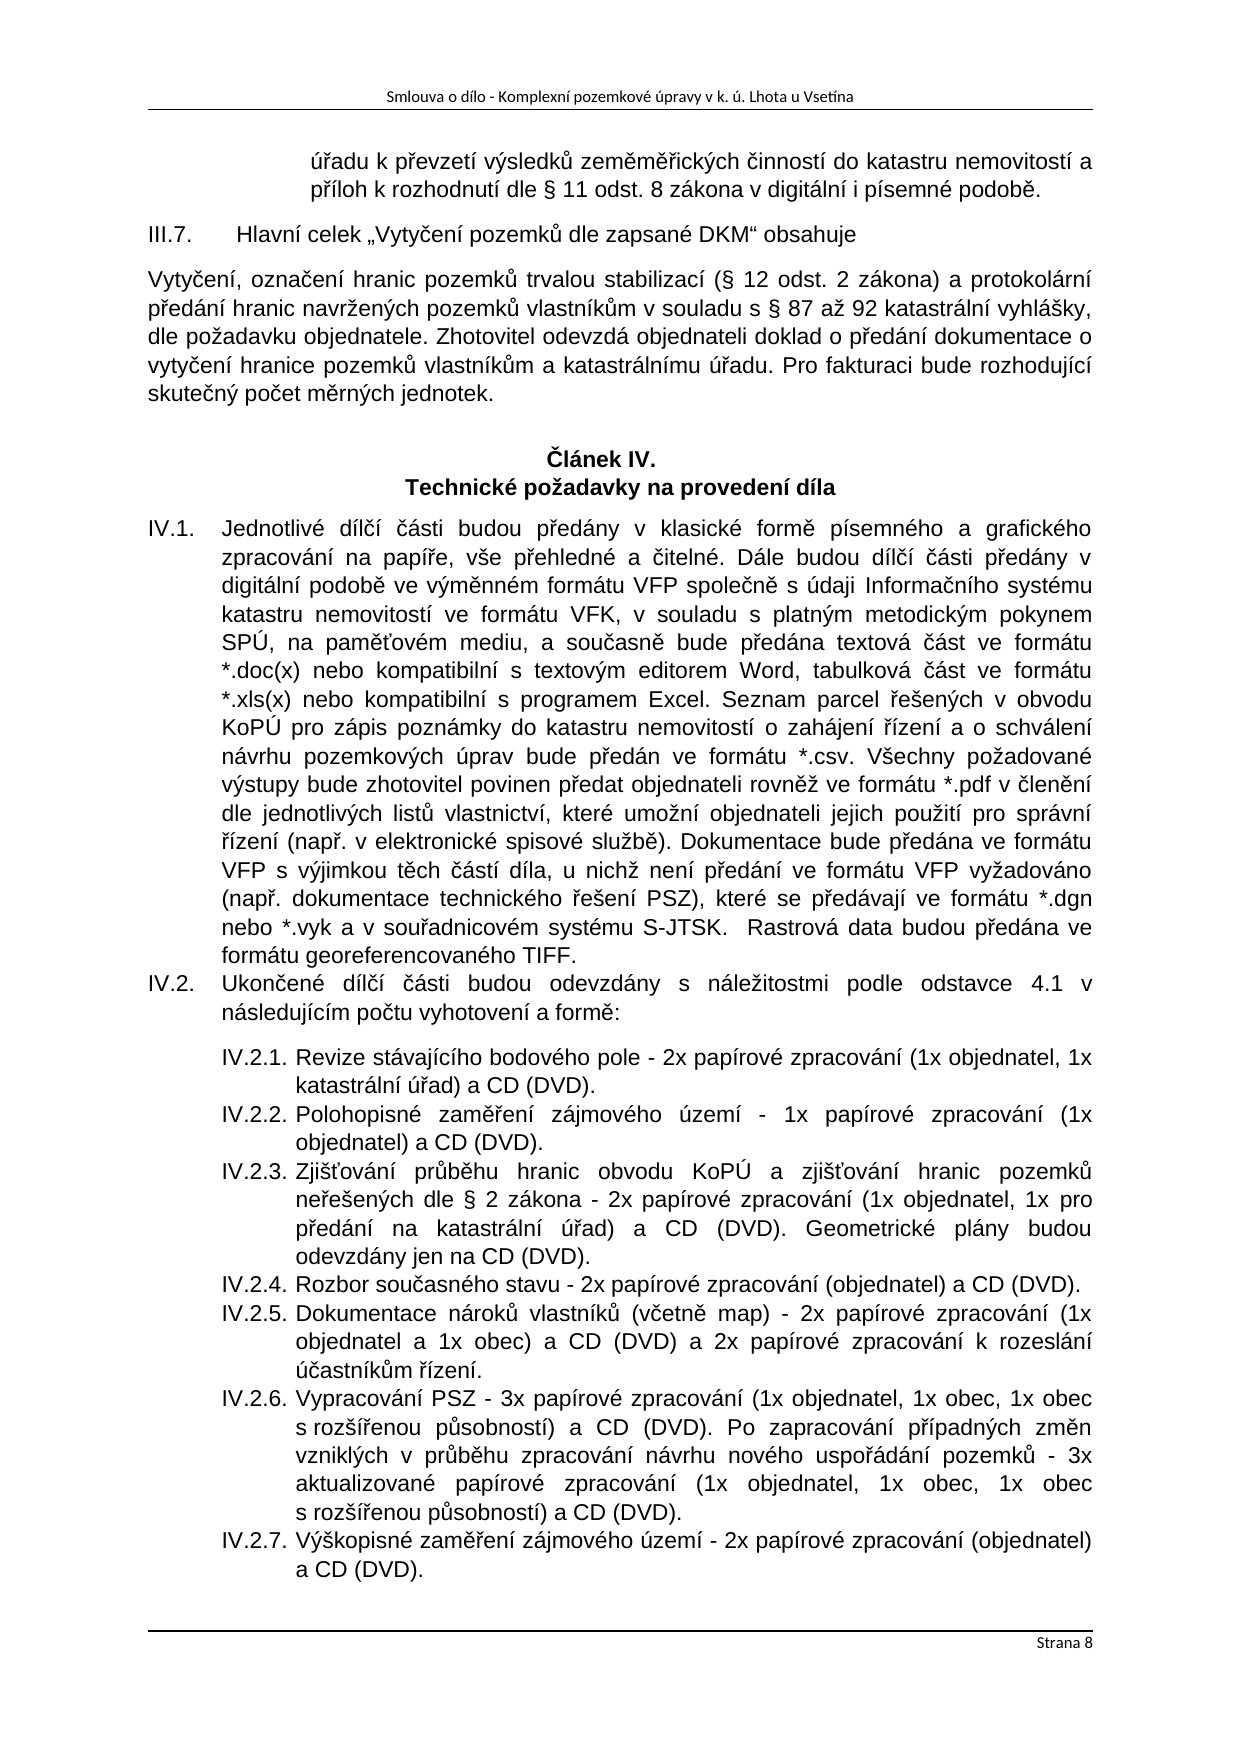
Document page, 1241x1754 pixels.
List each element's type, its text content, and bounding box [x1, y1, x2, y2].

text Dokumentace nároků vlastníků (včetně map) - 2x papírové zpracování (1x objednatel a 1x obec) a CD (DVD) a 2x papírové zpracování k rozeslání účastníkům řízení. [221, 1300, 1093, 1383]
text Vypracování PSZ - 3x papírové zpracování (1x objednatel, 1x obec, 1x obec s rozšířenou působností) a CD (DVD). Po zapracování případných změn vzniklých v průběhu zpracování návrhu nového uspořádání pozemků - 3x aktualizované papírové zpracování (1x objednatel, 1x obec, 1x obec s rozšířenou působností) a CD (DVD). [221, 1385, 1093, 1525]
list Jednotlivé dílčí části budou předány v klasické formě písemného a grafického zpracování na papíře, vše přehledné a čitelné. Dále budou dílčí části předány v digitální podobě ve výměnném formátu VFP společně s údaji Informačního systému katastru nemovitostí ve formátu VFK, v souladu s platným metodickým pokynem SPÚ, na paměťovém mediu, a současně bude předána textová část ve formátu *.doc(x) nebo kompatibilní s textovým editorem Word, tabulková část ve formátu *.xls(x) nebo kompatibilní s programem Excel. Seznam parcel řešených v obvodu KoPÚ pro zápis poznámky do katastru nemovitostí o zahájení řízení a o schválení návrhu pozemkových úprav bude předán ve formátu *.csv. Všechny požadované výstupy bude zhotovitel povinen předat objednateli rovněž ve formátu *.pdf v členění dle jednotlivých listů vlastnictví, které umožní objednateli jejich použití pro správní řízení (např. v elektronické spisové službě). Dokumentace bude předána ve formátu VFP s výjimkou těch částí díla, u nichž není předání ve formátu VFP vyžadováno (např. dokumentace technického řešení PSZ), které se předávají ve formátu *.dgn nebo *.vyk a v souřadnicovém systému S-JTSK. Rastrová data budou předána ve formátu georeferencovaného TIFF. [148, 515, 1093, 968]
subtitle Technické požadavky na provedení díla [148, 446, 1093, 501]
text Revize stávajícího bodového pole - 2x papírové zpracování (1x objednatel, 1x katastrální úřad) a CD (DVD). [221, 1044, 1093, 1099]
text Zjišťování průběhu hranic obvodu KoPÚ a zjišťování hranic pozemků neřešených dle § 2 zákona - 2x papírové zpracování (1x objednatel, 1x pro předání na katastrální úřad) a CD (DVD). Geometrické plány budou odevzdány jen na CD (DVD). [221, 1158, 1093, 1269]
text Polohopisné zaměření zájmového území - 1x papírové zpracování (1x objednatel) a CD (DVD). [221, 1101, 1093, 1156]
list Ukončené dílčí části budou odevzdány s náležitostmi podle odstavce 4.1 v následujícím počtu vyhotovení a formě: [148, 970, 1093, 1025]
list Vytyčení, označení hranic pozemků trvalou stabilizací (§ 12 odst. 2 zákona) a protokolární předání hranic navržených pozemků vlastníkům v souladu s § 87 až 92 katastrální vyhlášky, dle požadavku objednatele. Zhotovitel odevzdá objednateli doklad o předání dokumentace o vytyčení hranice pozemků vlastníkům a katastrálnímu úřadu. Pro fakturaci bude rozhodující skutečný počet měrných jednotek. [148, 266, 1093, 406]
list Hlavní celek „Vytyčení pozemků dle zapsané DKM“ obsahuje [148, 221, 1093, 247]
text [236, 148, 1093, 202]
text Rozbor současného stavu - 2x papírové zpracování (objednatel) a CD (DVD). [221, 1271, 1093, 1298]
text Výškopisné zaměření zájmového území - 2x papírové zpracování (objednatel) a CD (DVD). [221, 1527, 1093, 1582]
